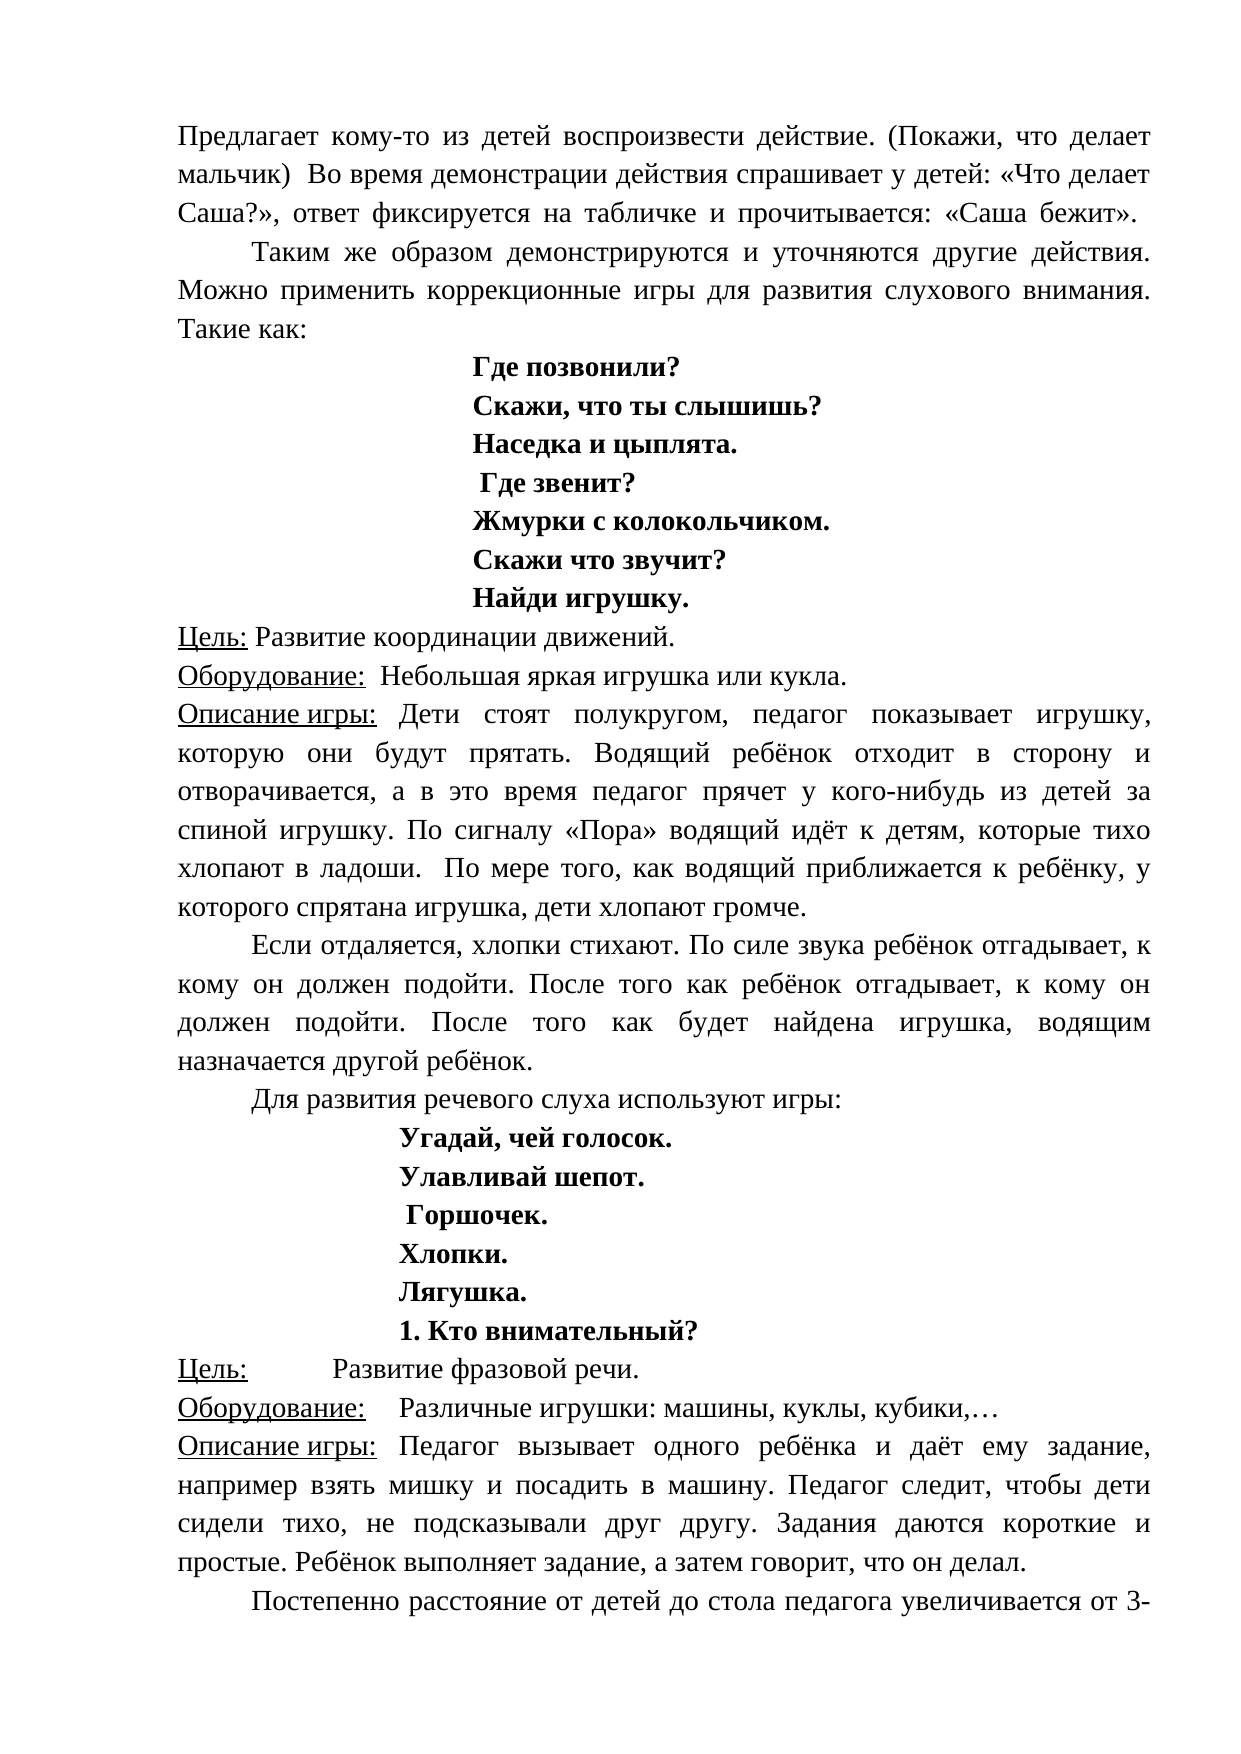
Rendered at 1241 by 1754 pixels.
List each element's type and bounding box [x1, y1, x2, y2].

text [177, 118, 1152, 1616]
